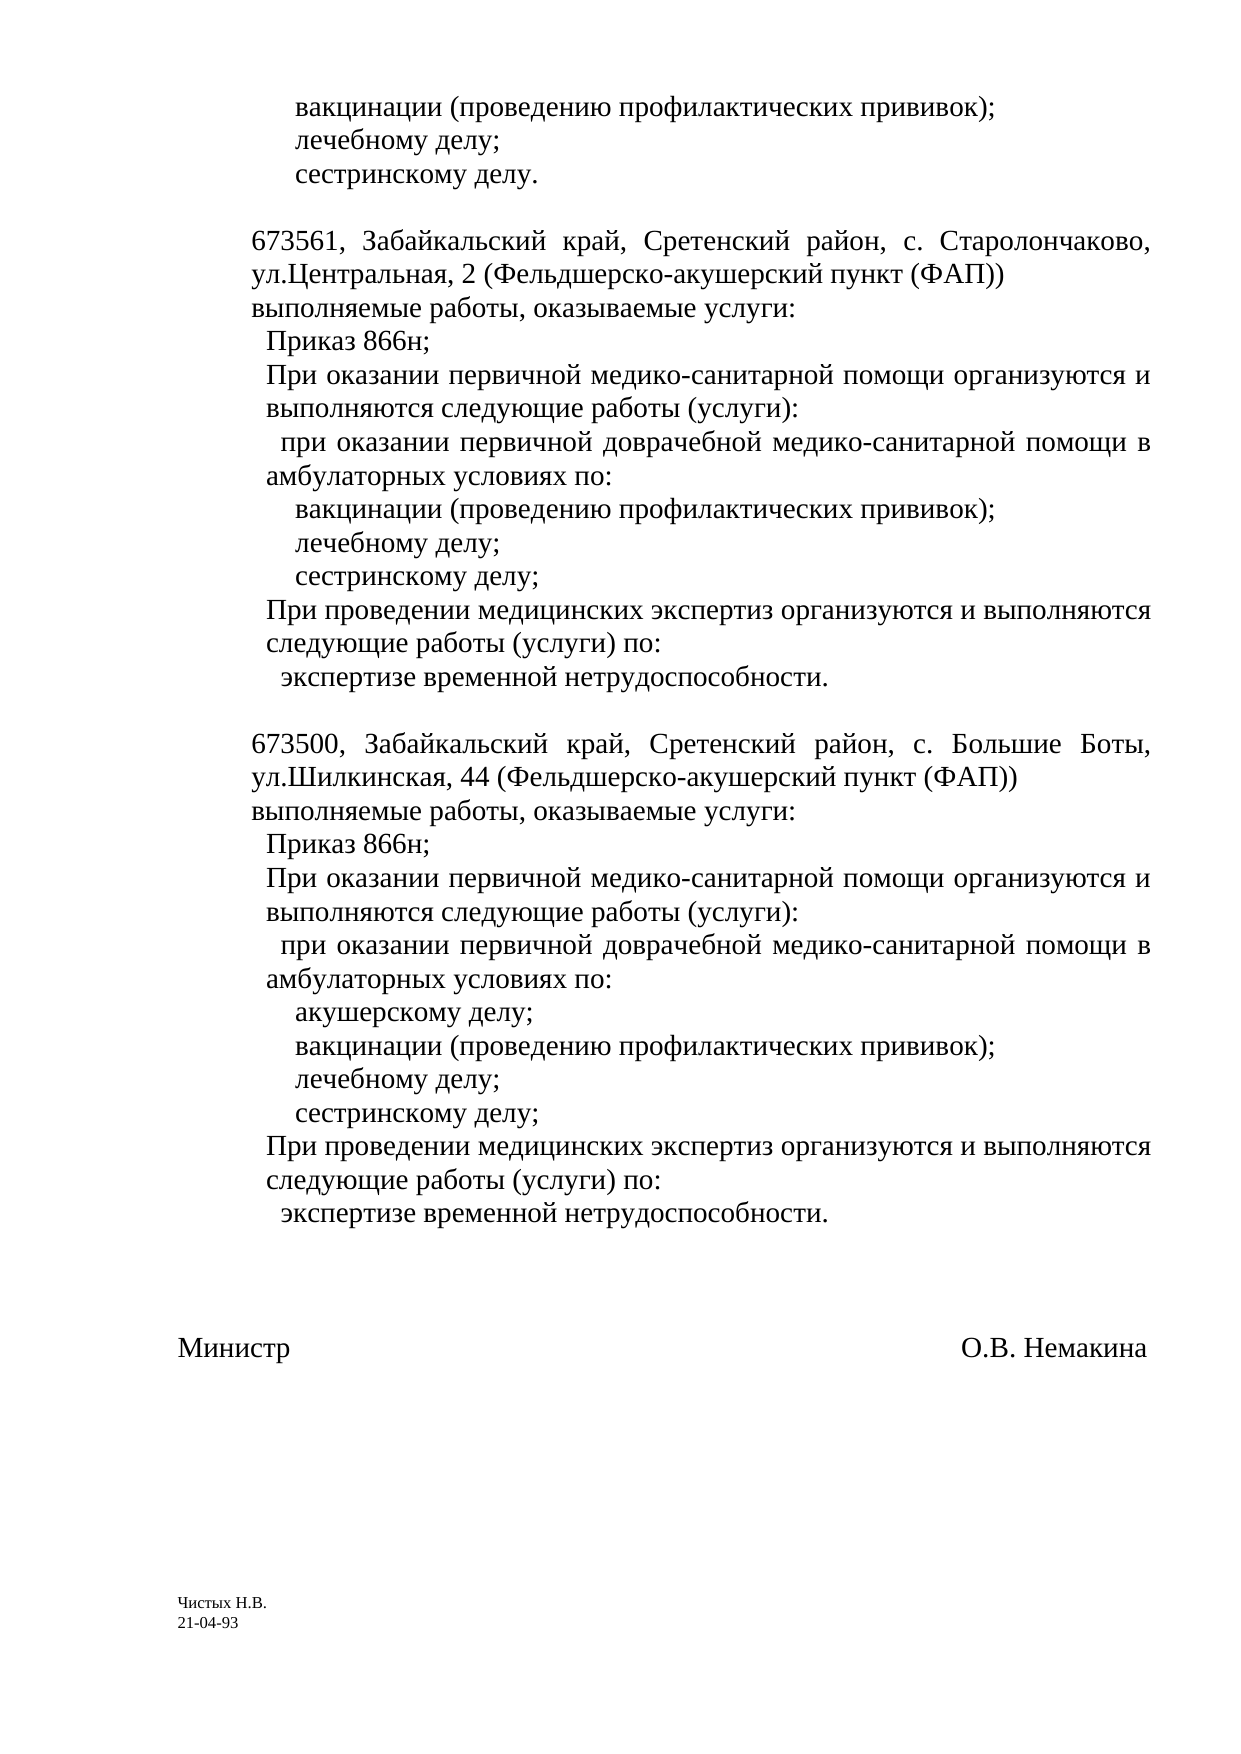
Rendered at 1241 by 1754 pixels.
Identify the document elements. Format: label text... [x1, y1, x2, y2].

text лечебному делу; [266, 122, 1152, 156]
text При оказании первичной медико-санитарной помощи организуются и выполняются следующие работы (услуги): [266, 357, 1152, 424]
text выполняемые работы, оказываемые услуги: [251, 793, 1152, 827]
text при оказании первичной доврачебной медико-санитарной помощи в амбулаторных условиях по: [266, 424, 1152, 491]
text при оказании первичной доврачебной медико-санитарной помощи в амбулаторных условиях по: [266, 927, 1152, 994]
text лечебному делу; [266, 525, 1152, 558]
text При оказании первичной медико-санитарной помощи организуются и выполняются следующие работы (услуги): [266, 860, 1152, 927]
text лечебному делу; [266, 1061, 1152, 1095]
text акушерскому делу; [266, 994, 1152, 1028]
text сестринскому делу; [266, 1095, 1152, 1128]
text 673561, Забайкальский край, Сретенский район, с. Старолончаково, ул.Центральная, 2 (Фельдшерско-акушерский пункт (ФАП)) [251, 223, 1152, 290]
text сестринскому делу; [266, 558, 1152, 592]
text Министр О.В. Немакина [177, 1330, 1152, 1363]
text При проведении медицинских экспертиз организуются и выполняются следующие работы (услуги) по: [266, 1128, 1152, 1196]
text выполняемые работы, оказываемые услуги: [251, 290, 1152, 323]
text 673500, Забайкальский край, Сретенский район, с. Большие Боты, ул.Шилкинская, 44 (Фельдшерско-акушерский пункт (ФАП)) [251, 726, 1152, 793]
text 21-04-93 [177, 1612, 1152, 1632]
text вакцинации (проведению профилактических прививок); [266, 1028, 1152, 1061]
text Приказ 866н; [266, 323, 1152, 357]
text вакцинации (проведению профилактических прививок); [266, 89, 1152, 122]
text Приказ 866н; [266, 827, 1152, 860]
text При проведении медицинских экспертиз организуются и выполняются следующие работы (услуги) по: [266, 592, 1152, 659]
text экспертизе временной нетрудоспособности. [266, 659, 1152, 692]
text вакцинации (проведению профилактических прививок); [266, 491, 1152, 525]
text Чистых Н.В. [177, 1593, 1152, 1612]
text экспертизе временной нетрудоспособности. [266, 1196, 1152, 1229]
text сестринскому делу. [266, 156, 1152, 189]
